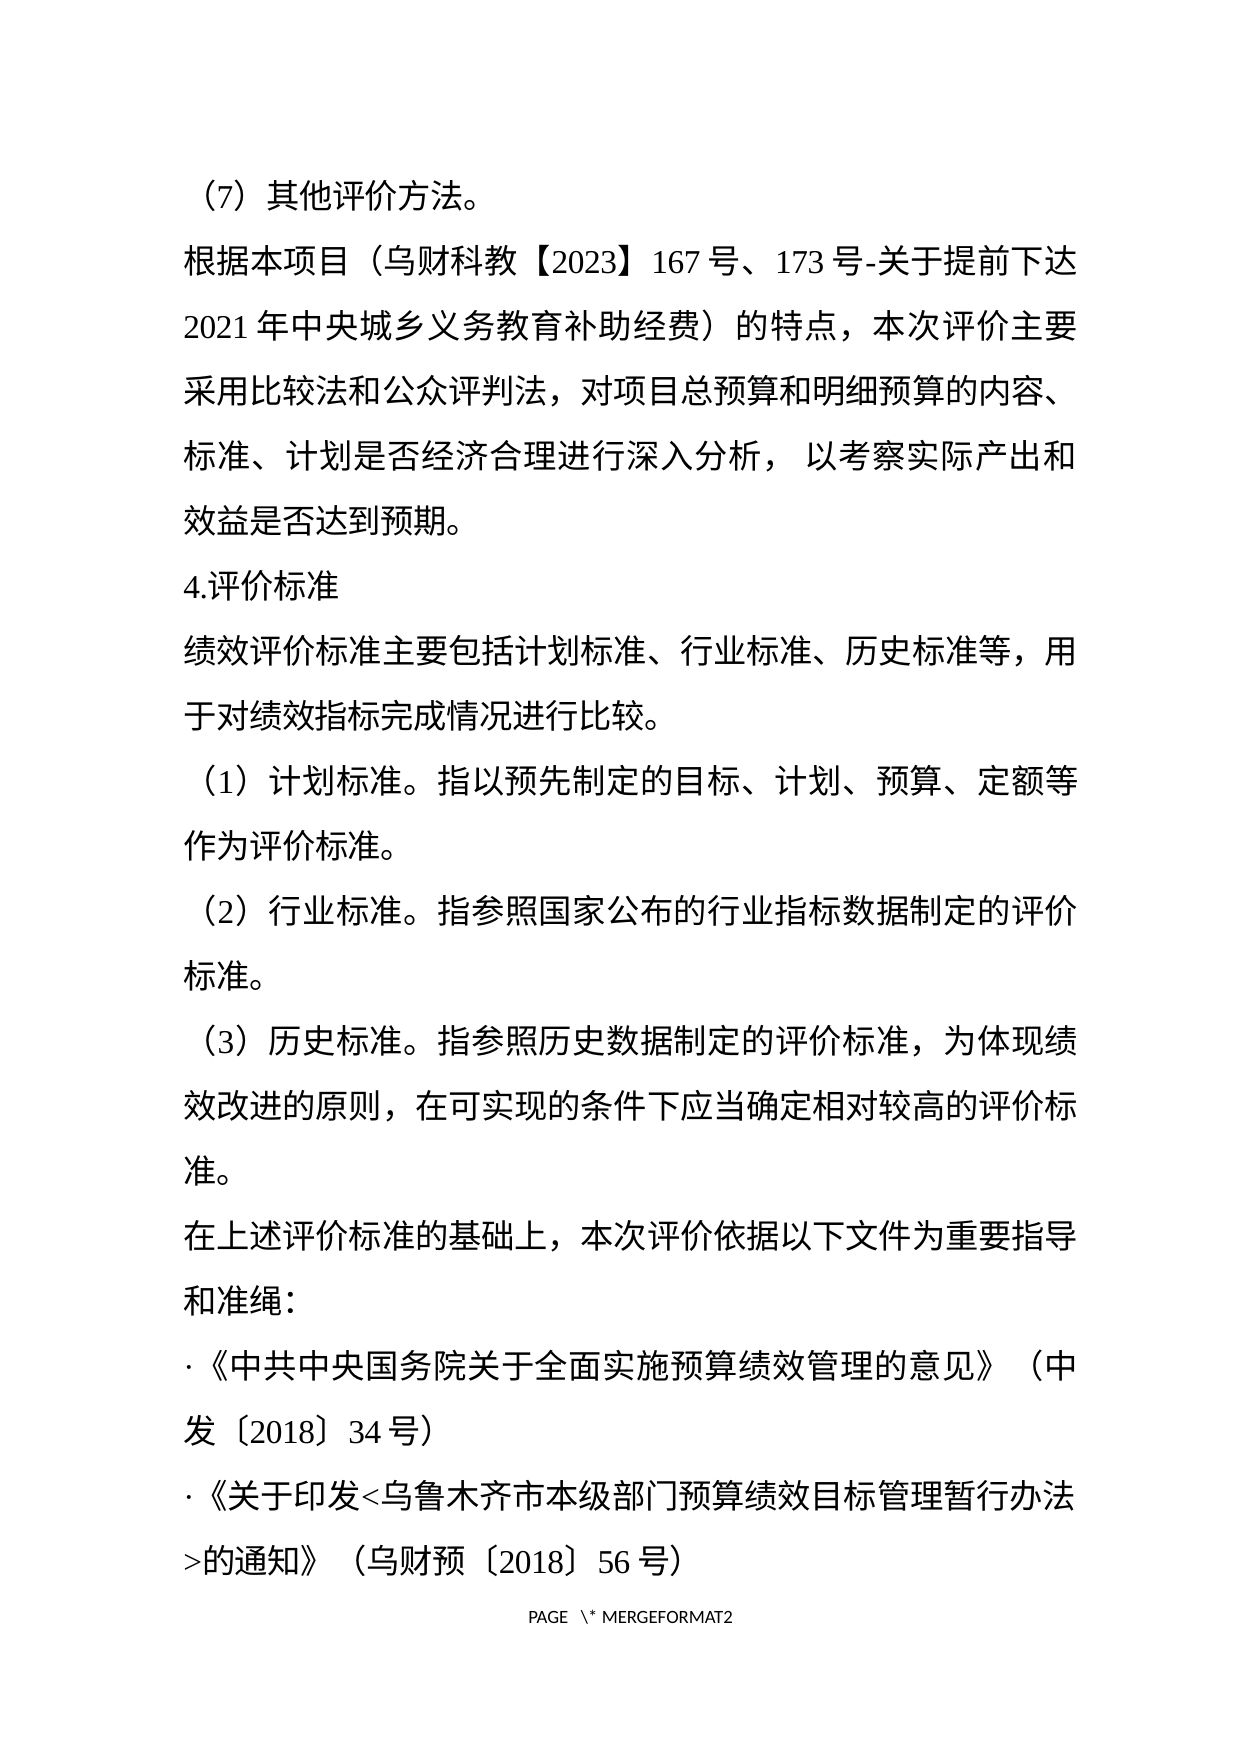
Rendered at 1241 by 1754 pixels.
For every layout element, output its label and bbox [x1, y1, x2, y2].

text [183, 162, 1078, 1592]
